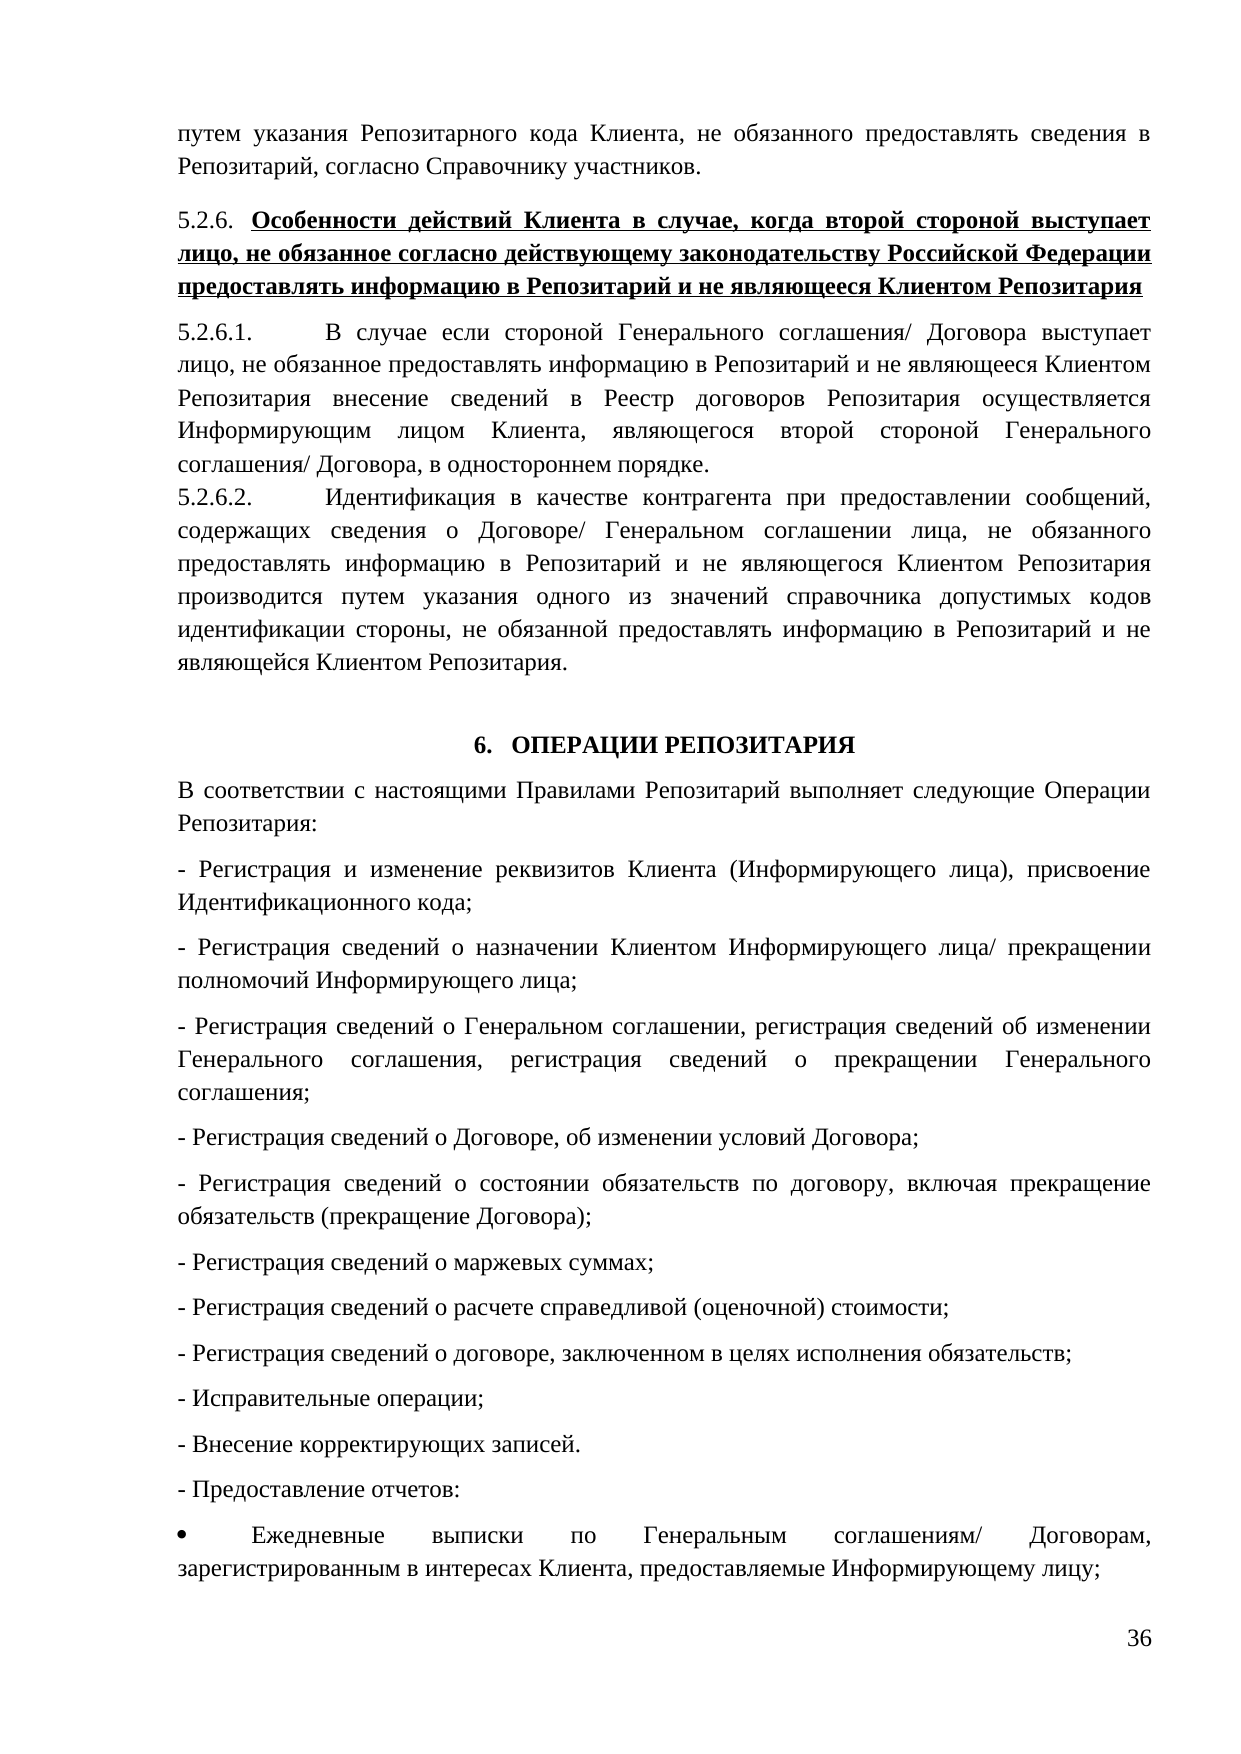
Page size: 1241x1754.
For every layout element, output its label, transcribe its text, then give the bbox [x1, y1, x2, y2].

text - Предоставление отчетов: [177, 1474, 1152, 1503]
text - Регистрация сведений о Договоре, об изменении условий Договора; [177, 1122, 1152, 1151]
text - Регистрация сведений о расчете справедливой (оценочной) стоимости; [177, 1292, 1152, 1321]
list Ежедневные выписки по Генеральным соглашениям/ Договорам, зарегистрированным в интересах Клиента, предоставляемые Информирующему лицу; [177, 1520, 1152, 1581]
text - Регистрация сведений о состоянии обязательств по договору, включая прекращение обязательств (прекращение Договора); [177, 1168, 1152, 1230]
subtitle ОПЕРАЦИИ РЕПОЗИТАРИЯ [177, 730, 1152, 758]
text - Регистрация и изменение реквизитов Клиента (Информирующего лица), присвоение Идентификационного кода; [177, 854, 1152, 916]
text - Регистрация сведений о назначении Клиентом Информирующего лица/ прекращении полномочий Информирующего лица; [177, 932, 1152, 994]
text - Регистрация сведений о договоре, заключенном в целях исполнения обязательств; [177, 1338, 1152, 1366]
list В случае если стороной Генерального соглашения/ Договора выступает лицо, не обязанное предоставлять информацию в Репозитарий и не являющееся Клиентом Репозитария внесение сведений в Реестр договоров Репозитария осуществляется Информирующим лицом Клиента, являющегося второй стороной Генерального соглашения/ Договора, в одностороннем порядке. [177, 317, 1152, 477]
subtitle Особенности действий Клиента в случае, когда второй стороной выступает лицо, не обязанное согласно действующему законодательству Российской Федерации предоставлять информацию в Репозитарий и не являющееся Клиентом Репозитария [177, 205, 1152, 263]
text - Исправительные операции; [177, 1383, 1152, 1412]
text - Регистрация сведений о Генеральном соглашении, регистрация сведений об изменении Генерального соглашения, регистрация сведений о прекращении Генерального соглашения; [177, 1011, 1152, 1106]
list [177, 118, 1152, 180]
list Идентификация в качестве контрагента при предоставлении сообщений, содержащих сведения о Договоре/ Генеральном соглашении лица, не обязанного предоставлять информацию в Репозитарий и не являющегося Клиентом Репозитария производится путем указания одного из значений справочника допустимых кодов идентификации стороны, не обязанной предоставлять информацию в Репозитарий и не являющейся Клиентом Репозитария. [177, 482, 1152, 676]
text - Внесение корректирующих записей. [177, 1429, 1152, 1457]
text В соответствии с настоящими Правилами Репозитарий выполняет следующие Операции Репозитария: [177, 775, 1152, 837]
subtitle Особенности действий Клиента в случае, когда второй стороной выступает лицо, не обязанное согласно действующему законодательству Российской Федерации предоставлять информацию в Репозитарий и не являющееся Клиентом Репозитария [177, 264, 1152, 300]
text - Регистрация сведений о маржевых суммах; [177, 1247, 1152, 1275]
